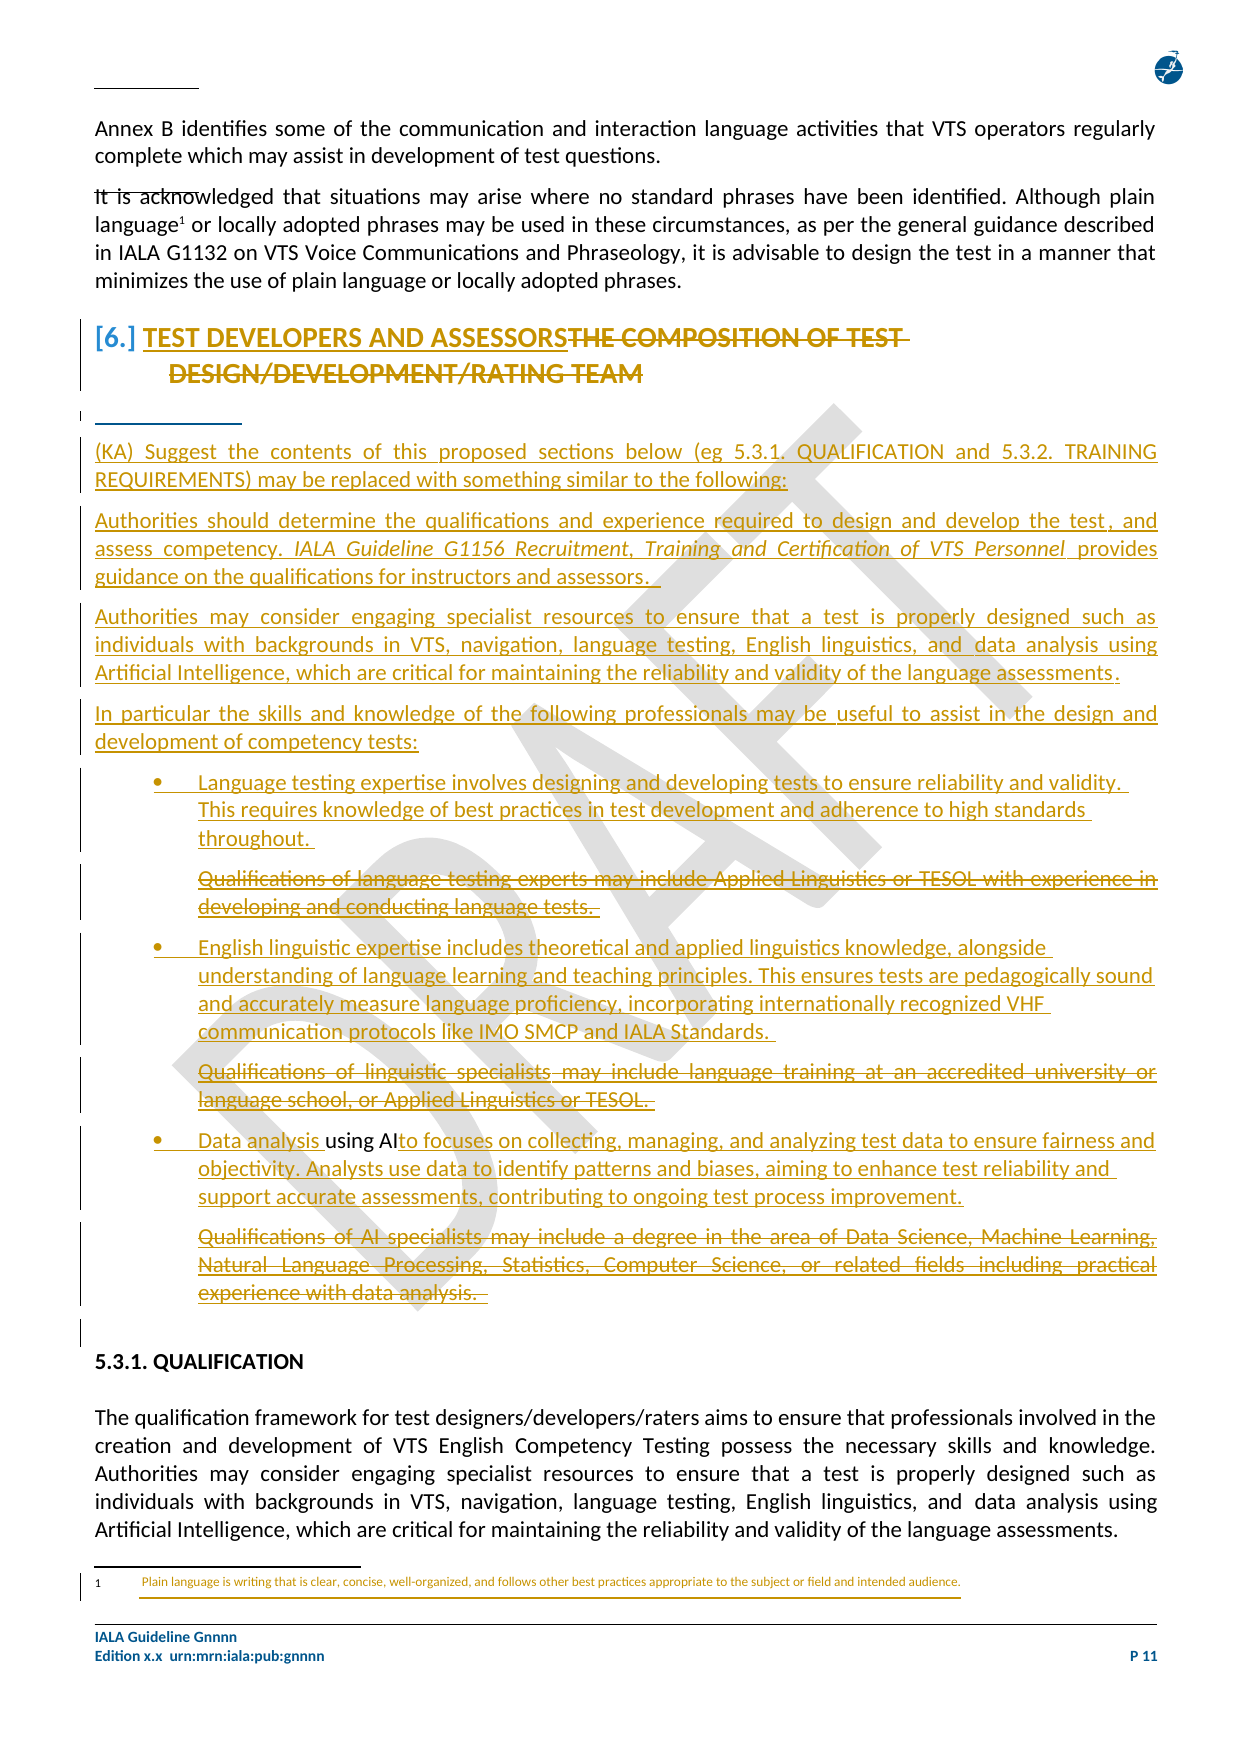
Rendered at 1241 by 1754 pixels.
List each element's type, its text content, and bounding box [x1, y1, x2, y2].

text 5.3.1. Qualification [94, 1347, 1157, 1375]
text Annex B identifies some of the communication and interaction language activities that VTS operators regularly complete which may assist in development of test questions. [94, 114, 1157, 170]
text The qualification framework for test designers/developers/raters aims to ensure that professionals involved in the creation and development of VTS English Competency Testing possess the necessary skills and knowledge. Authorities may consider engaging specialist resources to ensure that a test is properly designed such as individuals with backgrounds in VTS, navigation, language testing, English linguistics, and data analysis using Artificial Intelligence, which are critical for maintaining the reliability and validity of the language assessments. [94, 1403, 1157, 1543]
picture [1123, 0, 1241, 119]
text It is acknowledged that situations may arise where no standard phrases have been identified. Although plain language or locally adopted phrases may be used in these circumstances, as per the general guidance described in IALA G1132 on VTS Voice Communications and Phraseology, it is advisable to design the test in a manner that minimizes the use of plain language or locally adopted phrases. [94, 182, 1157, 294]
